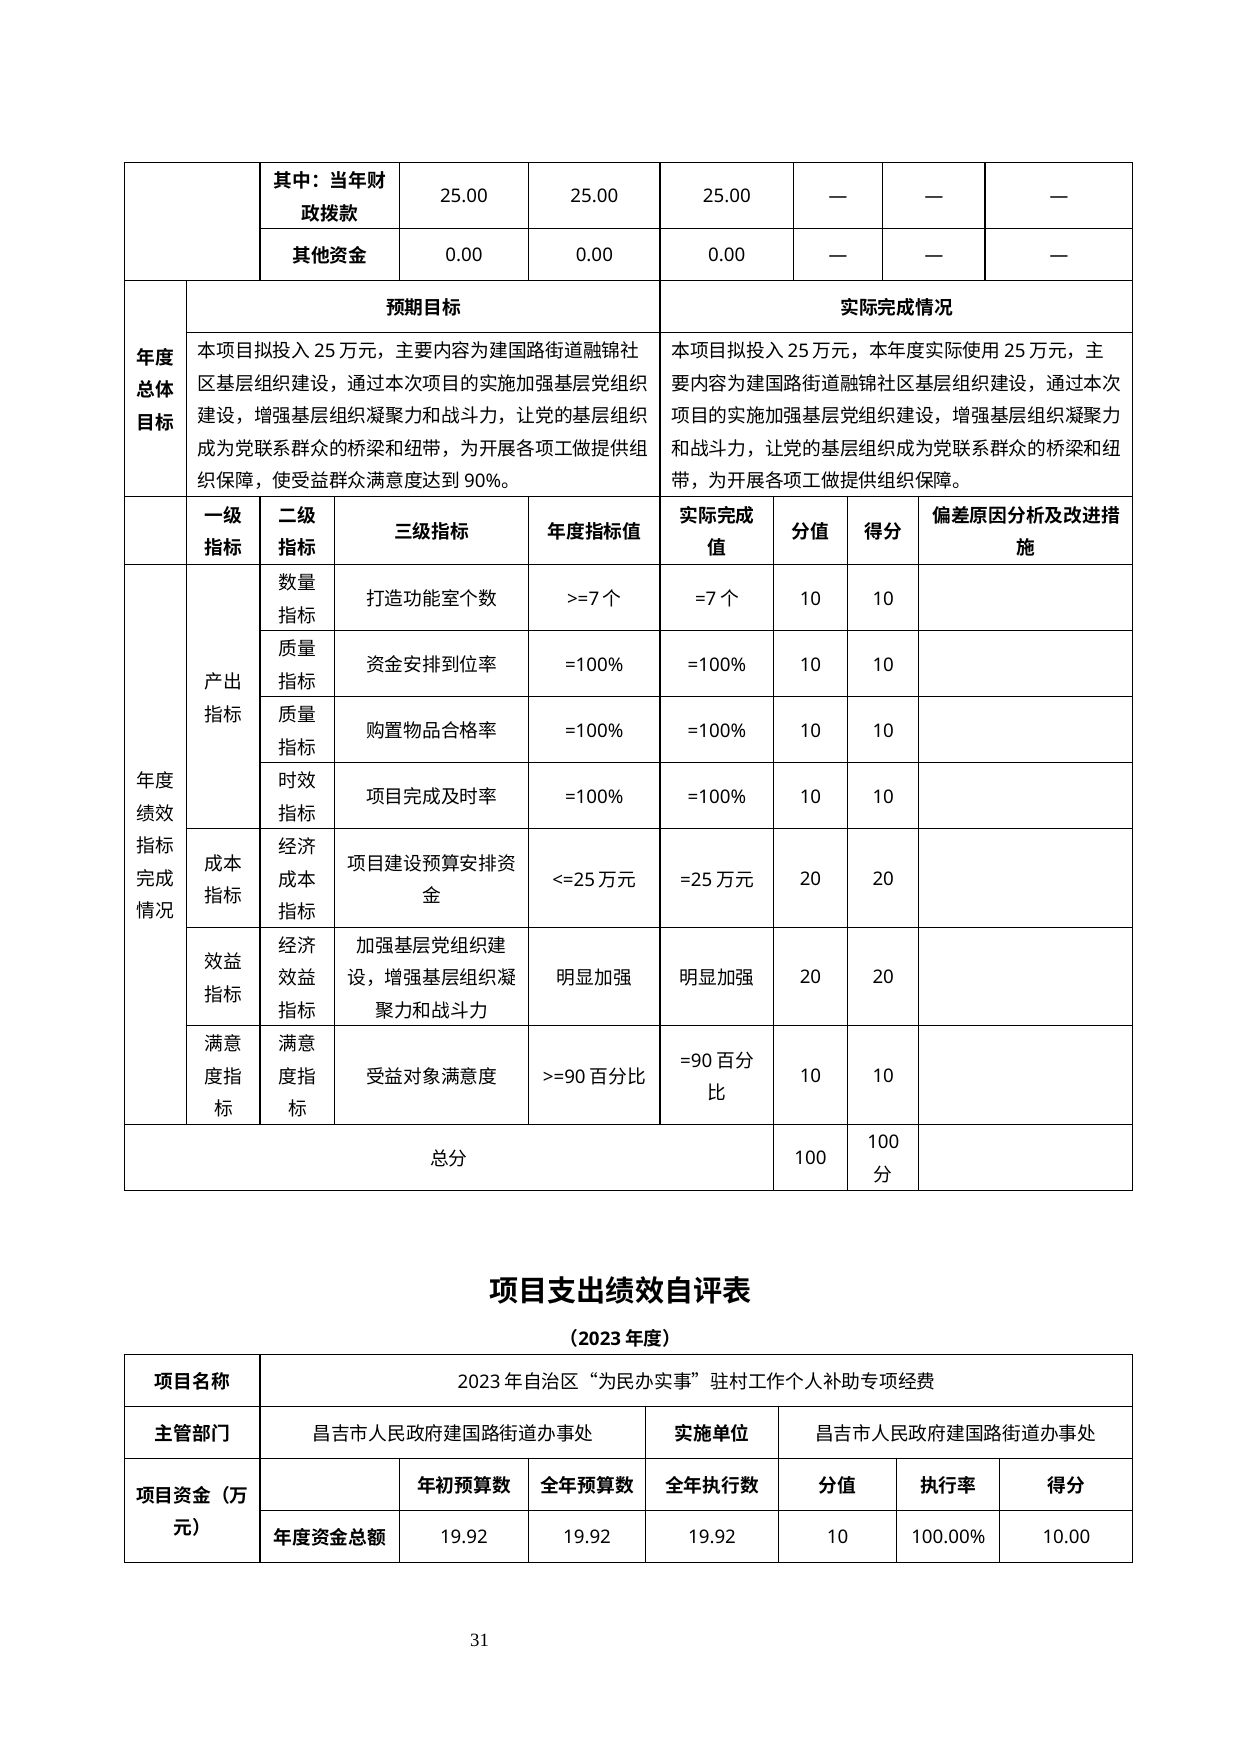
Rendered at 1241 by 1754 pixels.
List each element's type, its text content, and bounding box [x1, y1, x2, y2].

table_cell 100.00% [897, 1511, 999, 1562]
table_cell =100% [661, 763, 773, 828]
table_cell 得分 [848, 497, 918, 564]
table_cell 项目建设预算安排资金 [335, 829, 528, 927]
table_cell 项目资金（万元） [125, 1459, 259, 1562]
table_header 项目名称 [125, 1355, 259, 1406]
table_cell 100 [774, 1125, 847, 1190]
table_cell 10 [774, 631, 847, 696]
table_cell 25.00 [400, 163, 528, 228]
table_cell 20 [848, 829, 918, 927]
table_cell 其他资金 [261, 229, 399, 280]
table_cell 经济效益指标 [261, 928, 334, 1025]
table_cell =100% [661, 631, 773, 696]
table_cell 19.92 [529, 1511, 645, 1562]
table_cell 明显加强 [529, 928, 659, 1025]
table_cell 年度指标值 [529, 497, 659, 564]
table_cell 实施单位 [646, 1407, 778, 1458]
table_cell [919, 763, 1132, 828]
table_cell 10 [848, 1026, 918, 1124]
table_cell 数量指标 [261, 565, 334, 630]
table_cell — [986, 229, 1132, 280]
text 项目支出绩效自评表 [187, 1256, 1053, 1321]
text （2023年度） [187, 1321, 1053, 1353]
table_cell 100分 [848, 1125, 918, 1190]
table_cell 年度绩效指标完成情况 [125, 565, 186, 1124]
table_cell 成本指标 [187, 829, 259, 927]
table_cell 10 [774, 1026, 847, 1124]
table_cell 资金安排到位率 [335, 631, 528, 696]
table_cell [919, 565, 1132, 630]
table_cell [919, 1125, 1132, 1190]
table_cell =100% [529, 697, 659, 762]
table_cell 效益指标 [187, 928, 259, 1025]
table_cell 质量指标 [261, 697, 334, 762]
table_cell 一级指标 [187, 497, 259, 564]
table_cell 0.00 [400, 229, 528, 280]
table_cell 20 [848, 928, 918, 1025]
table_cell 昌吉市人民政府建国路街道办事处 [261, 1407, 645, 1458]
table_cell 19.92 [400, 1511, 528, 1562]
table_cell 其中：当年财政拨款 [261, 163, 399, 228]
table_cell 受益对象满意度 [335, 1026, 528, 1124]
table_cell [919, 928, 1132, 1025]
table_cell 经济成本指标 [261, 829, 334, 927]
table_cell 25.00 [661, 163, 793, 228]
table_cell >=90百分比 [529, 1026, 659, 1124]
table_cell 10 [848, 565, 918, 630]
table_cell [919, 829, 1132, 927]
table_cell >=7个 [529, 565, 659, 630]
table_cell 全年执行数 [646, 1459, 778, 1510]
table_cell 25.00 [529, 163, 659, 228]
table_cell =100% [661, 697, 773, 762]
table_cell 10 [848, 631, 918, 696]
table_cell 20 [774, 829, 847, 927]
table_cell 质量指标 [261, 631, 334, 696]
table_cell 10 [848, 763, 918, 828]
table_cell =25万元 [661, 829, 773, 927]
table_cell =7个 [661, 565, 773, 630]
table_cell =100% [529, 763, 659, 828]
table_cell 分值 [779, 1459, 896, 1510]
table_cell 10 [774, 697, 847, 762]
table_cell [919, 1026, 1132, 1124]
table_cell [919, 631, 1132, 696]
table_cell 产出指标 [187, 565, 259, 828]
table_cell [261, 1459, 399, 1510]
table_cell [919, 697, 1132, 762]
table_cell 时效指标 [261, 763, 334, 828]
table_cell 打造功能室个数 [335, 565, 528, 630]
table_cell 年度资金总额 [261, 1511, 399, 1562]
table_cell 分值 [774, 497, 847, 564]
table_cell 实际完成情况 [661, 281, 1132, 332]
table_cell 本项目拟投入25万元，本年度实际使用25万元，主要内容为建国路街道融锦社区基层组织建设，通过本次项目的实施加强基层党组织建设，增强基层组织凝聚力和战斗力，让党的基层组织成为党联系群众的桥梁和纽带，为开展各项工做提供组织保障。 [661, 333, 1132, 496]
table_cell 10 [774, 565, 847, 630]
table_cell 主管部门 [125, 1407, 259, 1458]
table_cell 二级指标 [261, 497, 334, 564]
table_cell 20 [774, 928, 847, 1025]
table_cell 执行率 [897, 1459, 999, 1510]
table_cell — [794, 163, 882, 228]
table_cell 满意度指标 [261, 1026, 334, 1124]
table_cell 10 [774, 763, 847, 828]
table_cell 年度总体目标 [125, 281, 186, 496]
table_cell 10 [848, 697, 918, 762]
table_cell 购置物品合格率 [335, 697, 528, 762]
table_cell 三级指标 [335, 497, 528, 564]
table_cell 满意度指标 [187, 1026, 259, 1124]
table_cell 10 [779, 1511, 896, 1562]
table_cell — [794, 229, 882, 280]
table_cell 0.00 [529, 229, 659, 280]
table_cell 加强基层党组织建设，增强基层组织凝聚力和战斗力 [335, 928, 528, 1025]
table_cell 0.00 [661, 229, 793, 280]
table_cell =100% [529, 631, 659, 696]
table_cell <=25万元 [529, 829, 659, 927]
table_header 2023年自治区“为民办实事”驻村工作个人补助专项经费 [261, 1355, 1132, 1406]
table_cell [125, 497, 186, 564]
table_cell 明显加强 [661, 928, 773, 1025]
table_cell 19.92 [646, 1511, 778, 1562]
table_cell — [986, 163, 1132, 228]
table_cell 昌吉市人民政府建国路街道办事处 [779, 1407, 1132, 1458]
table_cell 偏差原因分析及改进措施 [919, 497, 1132, 564]
table_cell 全年预算数 [529, 1459, 645, 1510]
table_cell 得分 [1000, 1459, 1132, 1510]
table_cell 实际完成值 [661, 497, 773, 564]
table_cell 10.00 [1000, 1511, 1132, 1562]
table_cell — [883, 163, 984, 228]
table_cell 年初预算数 [400, 1459, 528, 1510]
table_cell 总分 [125, 1125, 773, 1190]
table_cell 预期目标 [187, 281, 659, 332]
table_cell — [883, 229, 984, 280]
table_cell =90百分比 [661, 1026, 773, 1124]
table_cell 本项目拟投入25万元，主要内容为建国路街道融锦社区基层组织建设，通过本次项目的实施加强基层党组织建设，增强基层组织凝聚力和战斗力，让党的基层组织成为党联系群众的桥梁和纽带，为开展各项工做提供组织保障，使受益群众满意度达到90%。 [187, 333, 659, 496]
table_cell 项目完成及时率 [335, 763, 528, 828]
